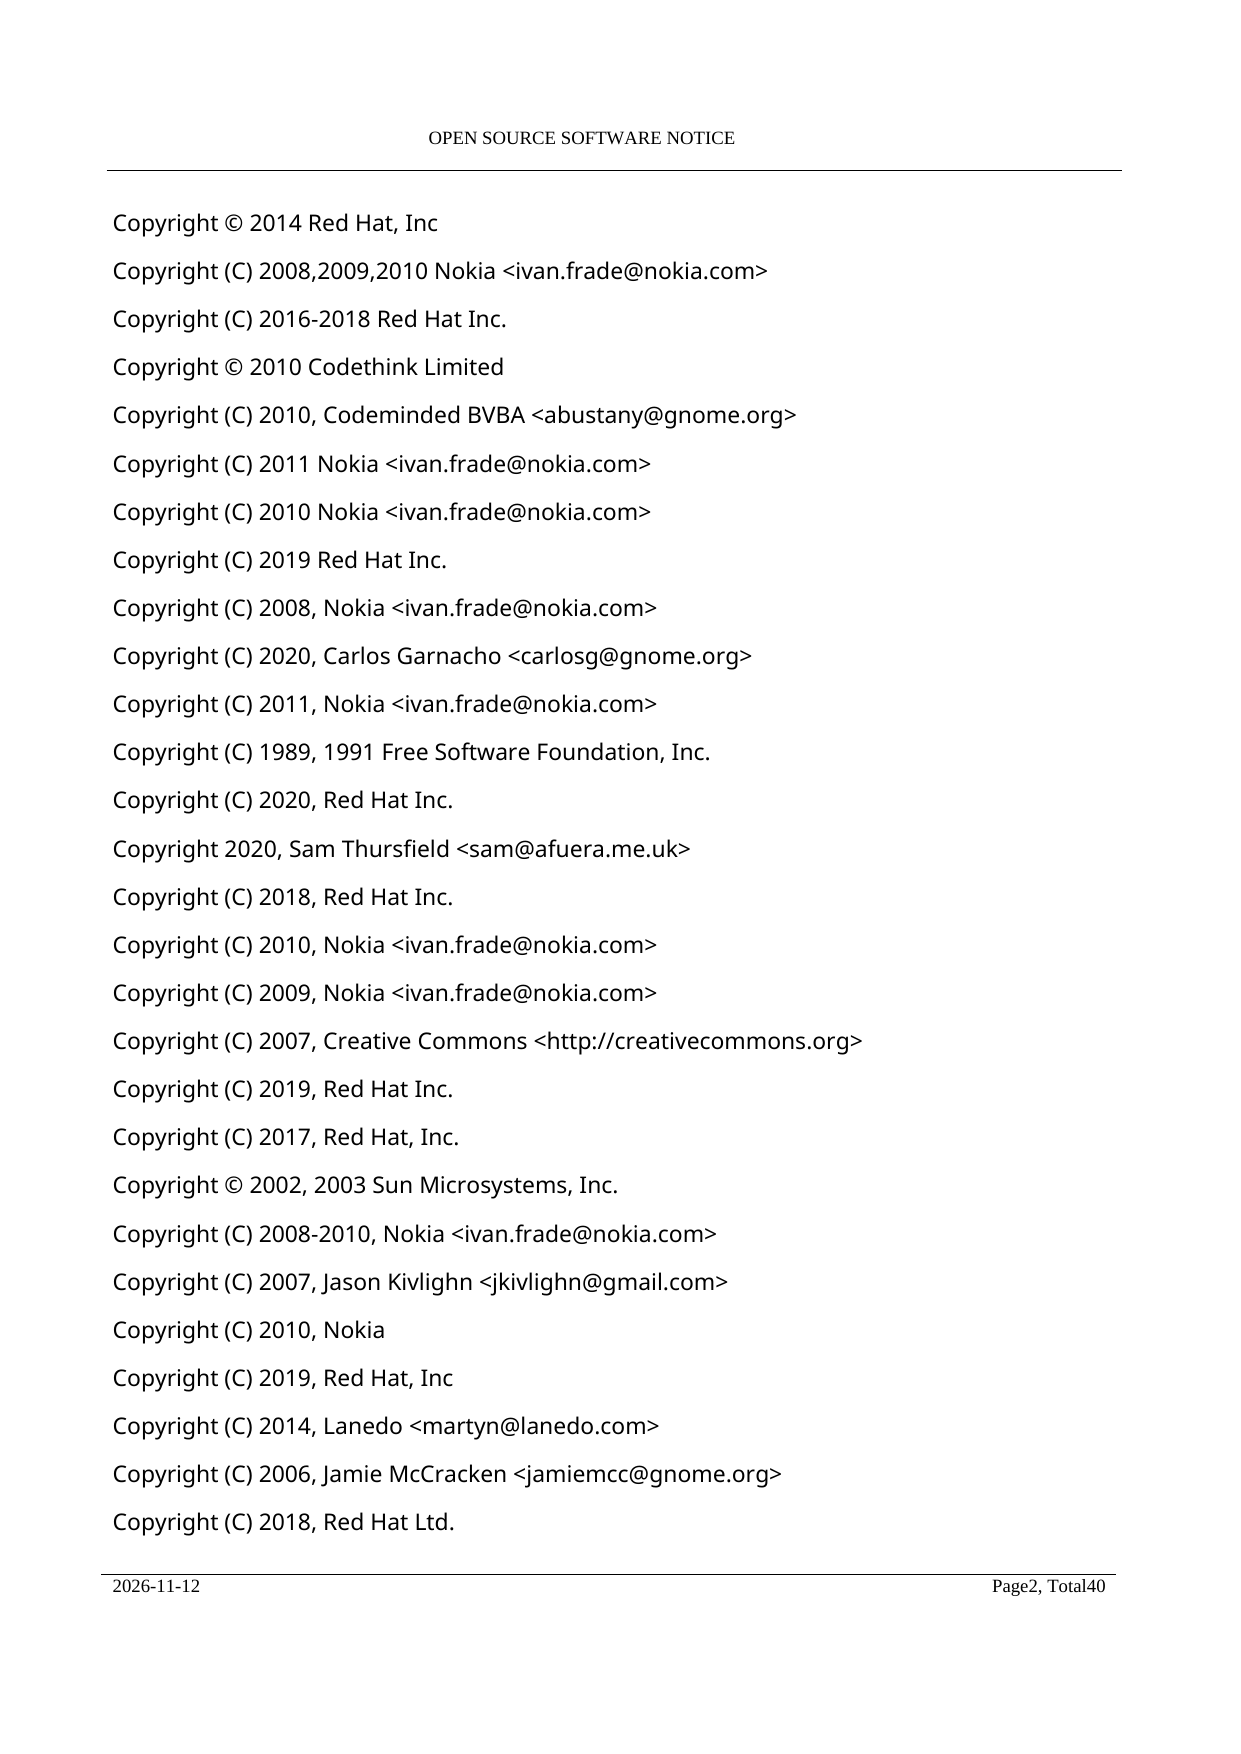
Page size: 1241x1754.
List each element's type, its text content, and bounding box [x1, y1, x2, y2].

text Copyright 2020, Sam Thursfield <sam@afuera.me.uk> [112, 832, 1128, 864]
text Copyright (C) 2010, Nokia <ivan.frade@nokia.com> [112, 928, 1128, 961]
text Copyright (C) 2019 Red Hat Inc. [112, 543, 1128, 576]
text Copyright (C) 2014, Lanedo <martyn@lanedo.com> [112, 1409, 1128, 1442]
text Copyright (C) 2017, Red Hat, Inc. [112, 1121, 1128, 1153]
text Copyright (C) 2018, Red Hat Ltd. [112, 1506, 1128, 1538]
text Copyright (C) 2006, Jamie McCracken <jamiemcc@gnome.org> [112, 1458, 1128, 1490]
text Copyright (C) 2010, Codeminded BVBA <abustany@gnome.org> [112, 399, 1128, 431]
text Copyright (C) 2010, Nokia [112, 1313, 1128, 1346]
text Copyright (C) 2008,2009,2010 Nokia <ivan.frade@nokia.com> [112, 254, 1128, 287]
text Copyright © 2002, 2003 Sun Microsystems, Inc. [112, 1169, 1128, 1201]
text Copyright (C) 2016-2018 Red Hat Inc. [112, 303, 1128, 335]
text Copyright (C) 1989, 1991 Free Software Foundation, Inc. [112, 736, 1128, 768]
text Copyright © 2014 Red Hat, Inc [112, 206, 1128, 239]
text Copyright (C) 2020, Carlos Garnacho <carlosg@gnome.org> [112, 639, 1128, 672]
text Copyright (C) 2011 Nokia <ivan.frade@nokia.com> [112, 447, 1128, 479]
text Copyright (C) 2007, Jason Kivlighn <jkivlighn@gmail.com> [112, 1265, 1128, 1298]
text Copyright © 2010 Codethink Limited [112, 351, 1128, 383]
text Copyright (C) 2009, Nokia <ivan.frade@nokia.com> [112, 976, 1128, 1009]
text Copyright (C) 2018, Red Hat Inc. [112, 880, 1128, 913]
text Copyright (C) 2019, Red Hat, Inc [112, 1361, 1128, 1394]
text Copyright (C) 2019, Red Hat Inc. [112, 1073, 1128, 1105]
text Copyright (C) 2010 Nokia <ivan.frade@nokia.com> [112, 495, 1128, 528]
text Copyright (C) 2011, Nokia <ivan.frade@nokia.com> [112, 688, 1128, 720]
text Copyright (C) 2020, Red Hat Inc. [112, 784, 1128, 816]
text Copyright (C) 2008, Nokia <ivan.frade@nokia.com> [112, 591, 1128, 624]
text Copyright (C) 2007, Creative Commons <http://creativecommons.org> [112, 1024, 1128, 1057]
text Copyright (C) 2008-2010, Nokia <ivan.frade@nokia.com> [112, 1217, 1128, 1249]
